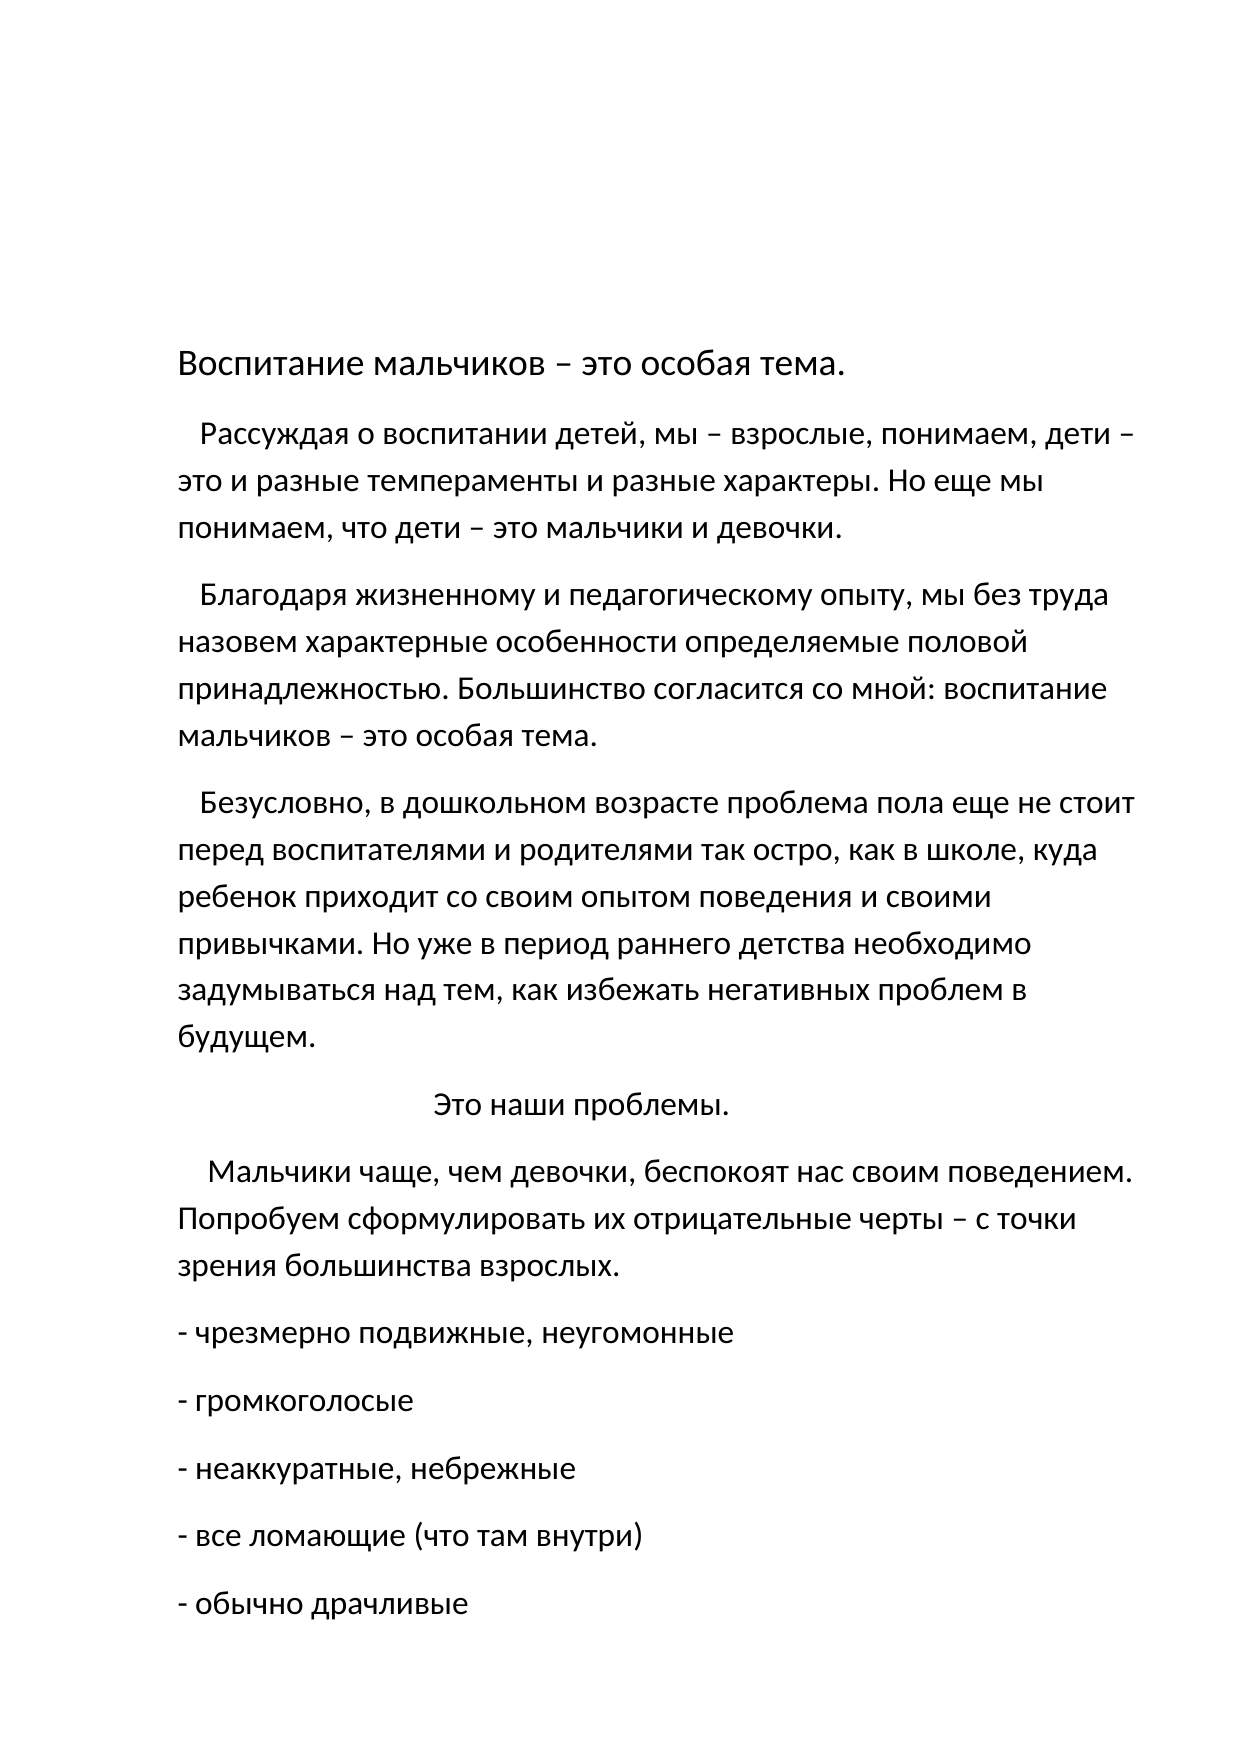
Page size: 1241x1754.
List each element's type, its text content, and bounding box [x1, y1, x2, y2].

text Рассуждая о воспитании детей, мы – взрослые, понимаем, дети – это и разные темпераменты и разные характеры. Но еще мы понимаем, что дети – это мальчики и девочки. [177, 412, 1152, 547]
text Это наши проблемы. [177, 1083, 1152, 1123]
text Безусловно, в дошкольном возрасте проблема пола еще не стоит перед воспитателями и родителями так остро, как в школе, куда ребенок приходит со своим опытом поведения и своими привычками. Но уже в период раннего детства необходимо задумываться над тем, как избежать негативных проблем в будущем. [177, 781, 1152, 1056]
text Благодаря жизненному и педагогическому опыту, мы без труда назовем характерные особенности определяемые половой принадлежностью. Большинство согласится со мной: воспитание мальчиков – это особая тема. [177, 573, 1152, 754]
text Воспитание мальчиков – это особая тема. [177, 339, 1152, 384]
text - обычно драчливые [177, 1582, 1152, 1623]
text - чрезмерно подвижные, неугомонные [177, 1312, 1152, 1352]
text Мальчики чаще, чем девочки, беспокоят нас своим поведением. Попробуем сформулировать их отрицательные черты – с точки зрения большинства взрослых. [177, 1150, 1152, 1285]
text - громкоголосые [177, 1379, 1152, 1420]
text - все ломающие (что там внутри) [177, 1514, 1152, 1555]
text - неаккуратные, небрежные [177, 1447, 1152, 1487]
